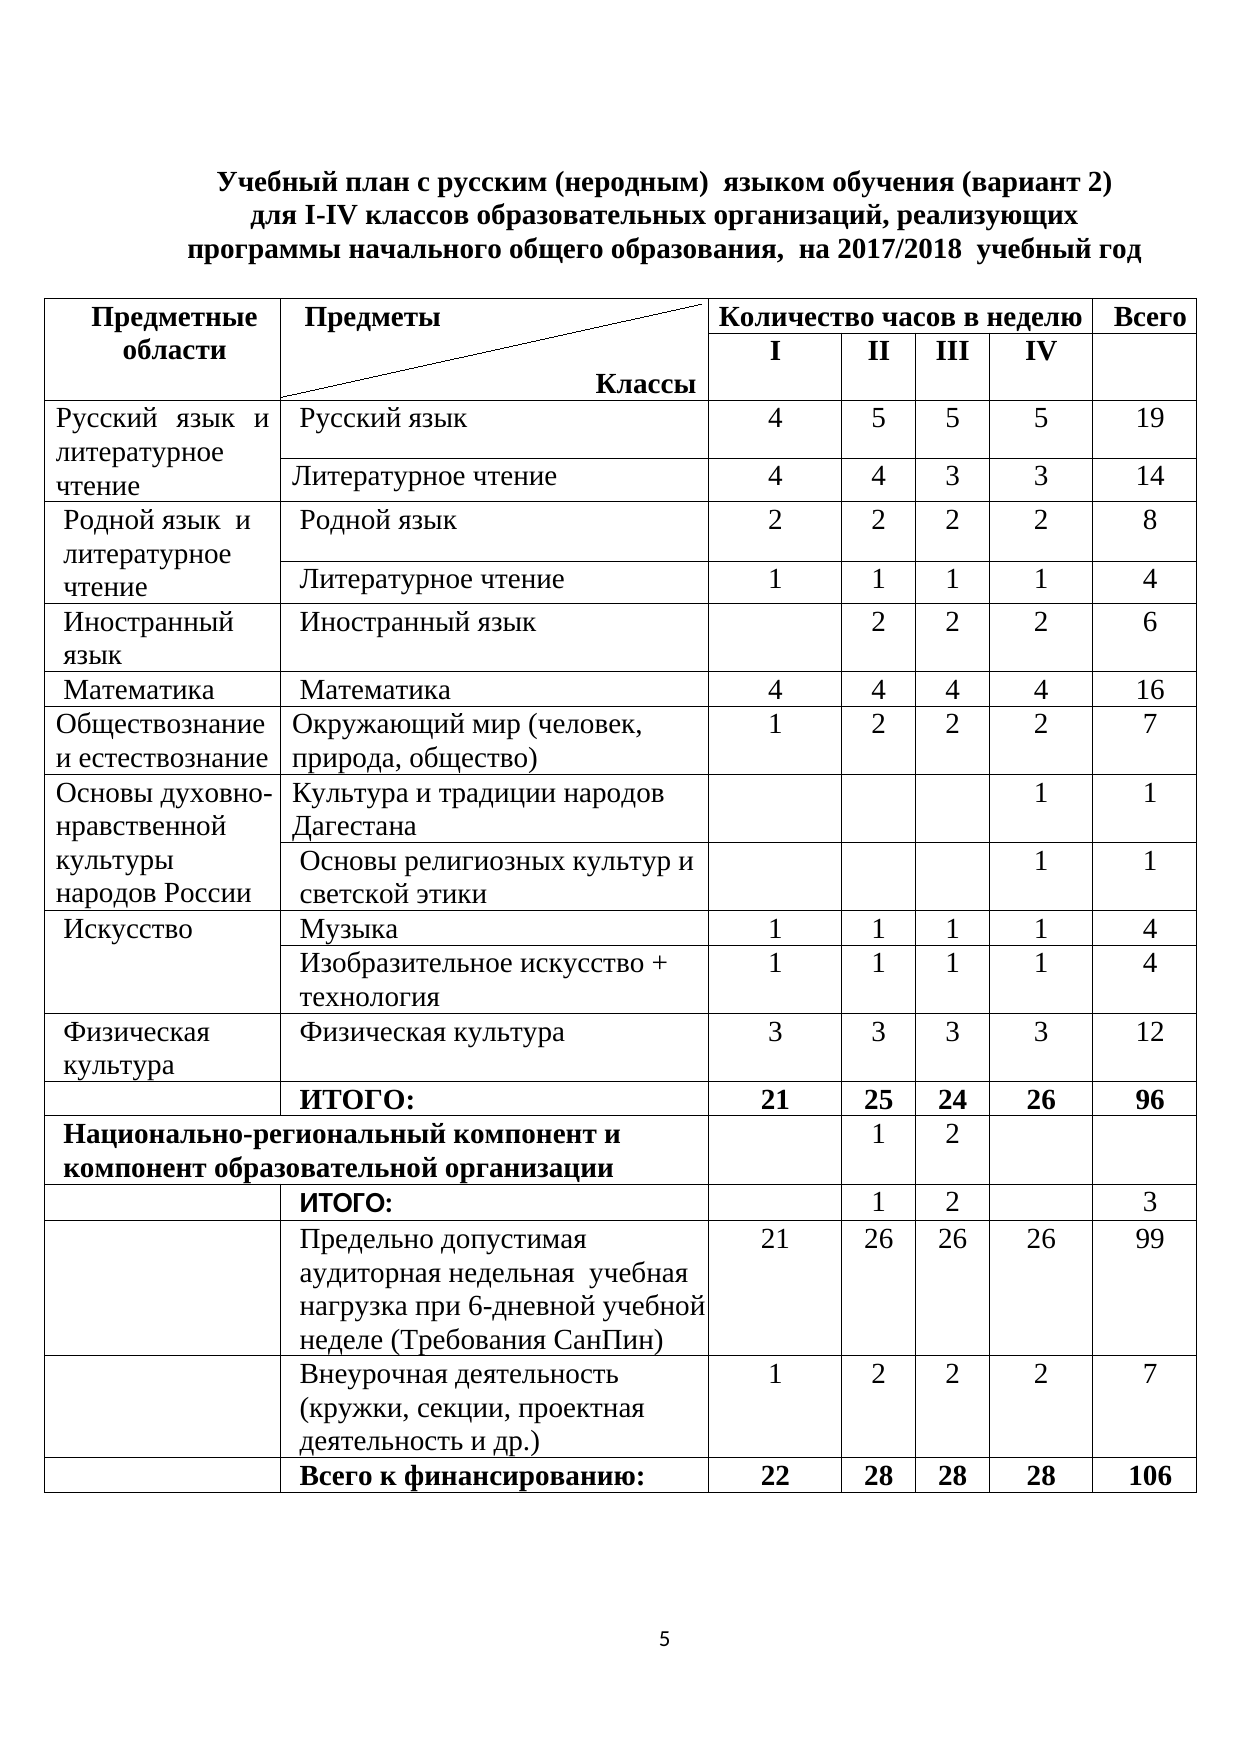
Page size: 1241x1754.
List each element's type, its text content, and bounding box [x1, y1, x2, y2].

table_cell [709, 604, 841, 671]
table_cell 22 [709, 1458, 841, 1492]
table_cell Обществознание и естествознание [45, 707, 280, 774]
table_cell 2 [916, 707, 989, 774]
table_cell 4 [842, 672, 915, 706]
table_header Предметные области [45, 299, 280, 399]
table_header Всего [1093, 299, 1196, 332]
table_cell Основы духовно-нравственной культуры народов России [45, 775, 280, 910]
table_cell 28 [916, 1458, 989, 1492]
table_cell 4 [709, 401, 841, 457]
table_cell 1 [990, 911, 1092, 944]
table_cell Основы религиозных культур и светской этики [281, 843, 708, 910]
title Учебный план с русским (неродным) языком обучения (вариант 2) [177, 164, 1152, 197]
table_cell [990, 1116, 1092, 1183]
table_cell Изобразительное искусство + технология [281, 946, 708, 1013]
table_cell 2 [842, 1356, 915, 1457]
table_cell 2 [842, 707, 915, 774]
table_cell 3 [1093, 1185, 1196, 1220]
table_cell 3 [990, 1014, 1092, 1081]
table_cell 3 [916, 459, 989, 501]
table_cell 2 [990, 502, 1092, 561]
table_cell Иностранный язык [281, 604, 708, 671]
table_cell 1 [990, 775, 1092, 842]
table_cell 5 [990, 401, 1092, 457]
table_cell Литературное чтение [281, 562, 708, 603]
table_cell Национально-региональный компонент и компонент образовательной организации [45, 1116, 708, 1183]
table_cell ИТОГО: [281, 1185, 708, 1220]
table_cell [45, 1185, 280, 1220]
table_cell 99 [1093, 1221, 1196, 1355]
table_cell 2 [990, 1356, 1092, 1457]
table_cell Предельно допустимая аудиторная недельная учебная нагрузка при 6-дневной учебной неделе (Требования СанПин) [281, 1221, 708, 1355]
table_cell [45, 1082, 280, 1115]
table_cell Математика [45, 672, 280, 706]
table_cell Культура и традиции народов Дагестана [281, 775, 708, 842]
table_cell 28 [842, 1458, 915, 1492]
table_cell [45, 1356, 280, 1457]
table_cell 4 [916, 672, 989, 706]
table_cell 1 [842, 562, 915, 603]
table_cell II [842, 334, 915, 399]
table_cell Русский язык [281, 401, 708, 457]
table_cell 4 [1093, 562, 1196, 603]
table_cell 3 [709, 1014, 841, 1081]
table_header Предметы Классы [281, 299, 708, 399]
table_cell 1 [916, 562, 989, 603]
table_cell [842, 775, 915, 842]
table_cell 12 [1093, 1014, 1196, 1081]
table_cell 3 [842, 1014, 915, 1081]
table_cell Русский язык и литературное чтение [45, 401, 280, 501]
table_cell 24 [916, 1082, 989, 1115]
table_cell 3 [916, 1014, 989, 1081]
table_cell 1 [990, 946, 1092, 1013]
table_cell 26 [990, 1221, 1092, 1355]
table_cell 25 [842, 1082, 915, 1115]
table_cell Физическая культура [45, 1014, 280, 1081]
table_cell Литературное чтение [281, 459, 708, 501]
table_cell [1093, 334, 1196, 399]
table_cell I [709, 334, 841, 399]
table_header Количество часов в неделю [709, 299, 1092, 332]
table_cell 96 [1093, 1082, 1196, 1115]
table_cell 4 [1093, 911, 1196, 944]
table_cell Родной язык [281, 502, 708, 561]
table_cell 8 [1093, 502, 1196, 561]
table_cell 26 [842, 1221, 915, 1355]
table_cell 21 [709, 1082, 841, 1115]
table_cell 21 [709, 1221, 841, 1355]
table_cell 1 [842, 1116, 915, 1183]
table_cell 1 [709, 946, 841, 1013]
table_cell 14 [1093, 459, 1196, 501]
table_cell 6 [1093, 604, 1196, 671]
table_cell 1 [709, 562, 841, 603]
table_cell III [916, 334, 989, 399]
table_cell 4 [709, 672, 841, 706]
table_cell 4 [842, 459, 915, 501]
title для I-IV классов образовательных организаций, реализующих программы начального общего образования, на 2017/2018 учебный год [177, 197, 1152, 264]
table_cell 7 [1093, 707, 1196, 774]
table_cell 1 [990, 843, 1092, 910]
table_cell 26 [916, 1221, 989, 1355]
table_cell 1 [916, 911, 989, 944]
table_cell 3 [990, 459, 1092, 501]
table_cell 28 [990, 1458, 1092, 1492]
table_cell Физическая культура [281, 1014, 708, 1081]
table_cell 4 [709, 459, 841, 501]
table_cell 19 [1093, 401, 1196, 457]
table_cell 1 [916, 946, 989, 1013]
table_cell 4 [1093, 946, 1196, 1013]
table_cell 1 [1093, 843, 1196, 910]
table_cell 2 [990, 707, 1092, 774]
table_cell [709, 775, 841, 842]
table_cell 5 [916, 401, 989, 457]
table_cell 1 [842, 1185, 915, 1220]
table_cell [45, 1221, 280, 1355]
table_cell [990, 1185, 1092, 1220]
table_cell [709, 1116, 841, 1183]
table_cell Музыка [281, 911, 708, 944]
table_cell 2 [916, 502, 989, 561]
table_cell Искусство [45, 911, 280, 1013]
table_cell Всего к финансированию: [281, 1458, 708, 1492]
table_cell ИТОГО: [281, 1082, 708, 1115]
table_cell 1 [990, 562, 1092, 603]
table_cell 2 [916, 1185, 989, 1220]
table_cell 5 [842, 401, 915, 457]
table_cell 1 [842, 946, 915, 1013]
table_cell [1093, 1116, 1196, 1183]
table_cell 2 [709, 502, 841, 561]
table_cell Внеурочная деятельность (кружки, секции, проектная деятельность и др.) [281, 1356, 708, 1457]
table_cell 106 [1093, 1458, 1196, 1492]
table_cell Родной язык и литературное чтение [45, 502, 280, 603]
table_cell Математика [281, 672, 708, 706]
table_cell IV [990, 334, 1092, 399]
table_cell 1 [842, 911, 915, 944]
table_cell 1 [1093, 775, 1196, 842]
table_cell [916, 843, 989, 910]
table_cell 2 [916, 604, 989, 671]
table_cell [842, 843, 915, 910]
table_cell [45, 1458, 280, 1492]
table_cell 4 [990, 672, 1092, 706]
table_cell 1 [709, 1356, 841, 1457]
table_cell Окружающий мир (человек, природа, общество) [281, 707, 708, 774]
table_cell 2 [842, 604, 915, 671]
table_cell [709, 843, 841, 910]
table_cell [916, 775, 989, 842]
table_cell 2 [916, 1356, 989, 1457]
table_cell [709, 1185, 841, 1220]
table_cell 16 [1093, 672, 1196, 706]
table_cell 2 [990, 604, 1092, 671]
table_cell 2 [916, 1116, 989, 1183]
table_cell 1 [709, 911, 841, 944]
table_cell 1 [709, 707, 841, 774]
table_cell 2 [842, 502, 915, 561]
table_cell 26 [990, 1082, 1092, 1115]
table_cell 7 [1093, 1356, 1196, 1457]
table_cell Иностранный язык [45, 604, 280, 671]
